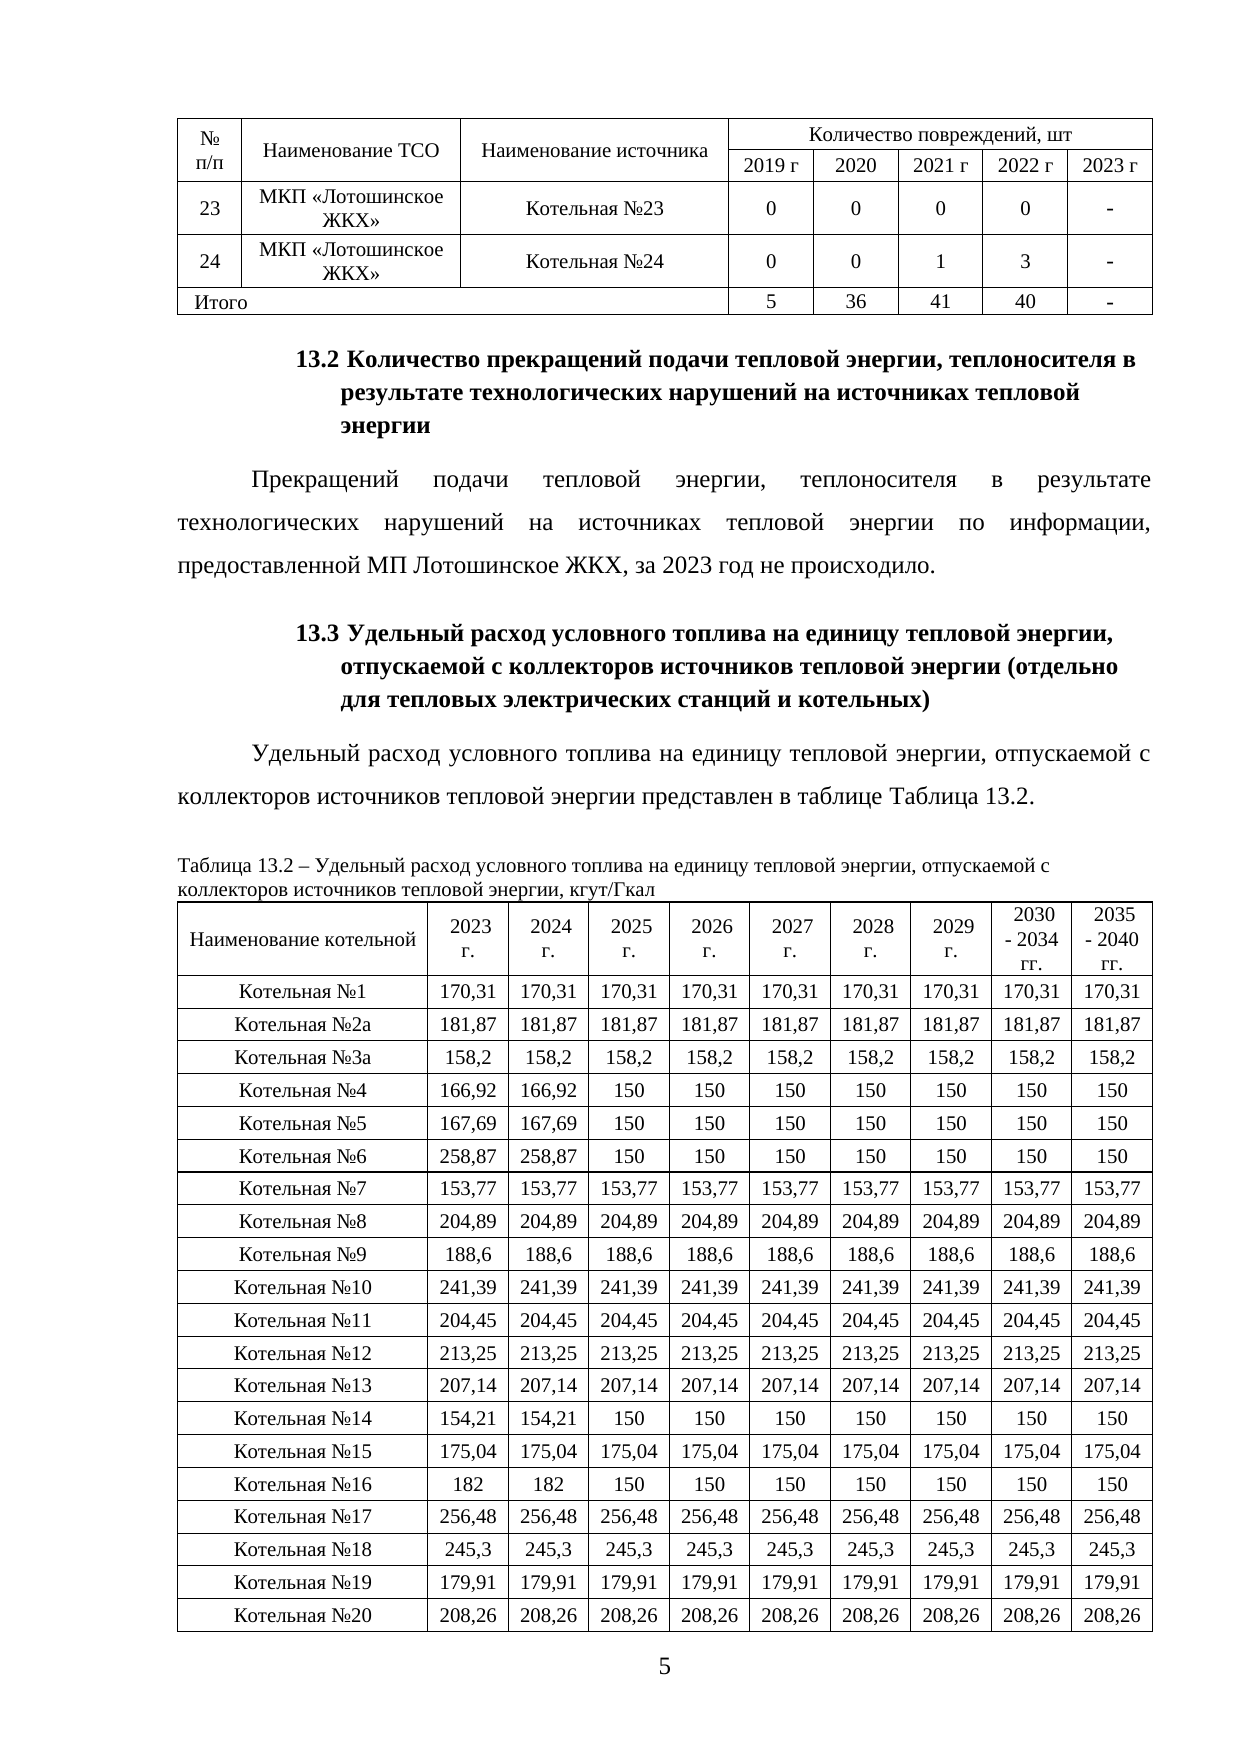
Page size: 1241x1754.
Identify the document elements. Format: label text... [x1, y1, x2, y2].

table_cell Котельная №2а [178, 1009, 427, 1040]
table_cell 150 [750, 1140, 830, 1171]
table_cell 153,77 [992, 1173, 1071, 1204]
table_cell 188,6 [428, 1238, 508, 1270]
table_cell 2023 г [1068, 150, 1152, 181]
table_cell 256,48 [589, 1501, 669, 1532]
table_header Наименование ТСО [242, 119, 460, 181]
table_cell 245,3 [1072, 1534, 1152, 1565]
table_cell 208,26 [428, 1599, 508, 1631]
table_cell 153,77 [831, 1173, 910, 1204]
table_cell 241,39 [670, 1271, 749, 1303]
table_cell 166,92 [509, 1074, 588, 1106]
table_header Наименование котельной [178, 903, 427, 974]
table_cell 256,48 [670, 1501, 749, 1532]
table_cell 245,3 [428, 1534, 508, 1565]
text Удельный расход условного топлива на единицу тепловой энергии, отпускаемой с коллекторов источников тепловой энергии представлен в таблице Таблица 13.2. [177, 738, 1152, 810]
table_cell 1 [899, 235, 982, 287]
table_cell 213,25 [750, 1337, 830, 1368]
table_header 2030 - 2034 гг. [992, 903, 1071, 974]
table_cell 213,25 [589, 1337, 669, 1368]
table_cell 204,89 [911, 1205, 991, 1237]
table_cell 208,26 [670, 1599, 749, 1631]
table_cell 150 [589, 1140, 669, 1171]
table_cell 2022 г [983, 150, 1067, 181]
table_cell 188,6 [911, 1238, 991, 1270]
table_cell Котельная №24 [461, 235, 728, 287]
table_cell 213,25 [911, 1337, 991, 1368]
table_cell 158,2 [428, 1041, 508, 1073]
table_cell 258,87 [509, 1140, 588, 1171]
table_cell Котельная №16 [178, 1468, 427, 1499]
table_cell 204,89 [750, 1205, 830, 1237]
table_cell 213,25 [992, 1337, 1071, 1368]
table_cell 23 [178, 182, 241, 234]
table_header 2024 г. [509, 903, 588, 974]
table_cell 179,91 [509, 1566, 588, 1598]
subtitle Удельный расход условного топлива на единицу тепловой энергии, отпускаемой с коллекторов источников тепловой энергии (отдельно для тепловых электрических станций и котельных) [295, 618, 1152, 713]
table_cell 153,77 [428, 1173, 508, 1204]
table_cell 150 [911, 1402, 991, 1434]
table_cell 0 [729, 235, 813, 287]
table_cell 204,89 [509, 1205, 588, 1237]
table_cell 150 [1072, 1074, 1152, 1106]
table_cell 150 [911, 1468, 991, 1499]
table_cell 179,91 [750, 1566, 830, 1598]
table_cell 181,87 [750, 1009, 830, 1040]
table_cell 153,77 [589, 1173, 669, 1204]
subtitle Количество прекращений подачи тепловой энергии, теплоносителя в результате технологических нарушений на источниках тепловой энергии [295, 344, 1152, 439]
table_cell 150 [992, 1107, 1071, 1139]
table_cell 208,26 [831, 1599, 910, 1631]
table_cell 150 [750, 1107, 830, 1139]
table_cell 175,04 [992, 1435, 1071, 1467]
table_cell 204,89 [428, 1205, 508, 1237]
table_cell 150 [670, 1074, 749, 1106]
table_cell 245,3 [750, 1534, 830, 1565]
table_cell 208,26 [992, 1599, 1071, 1631]
table_cell 181,87 [831, 1009, 910, 1040]
table_cell 170,31 [670, 976, 749, 1007]
table_cell 154,21 [509, 1402, 588, 1434]
table_cell 245,3 [670, 1534, 749, 1565]
table_header 2028 г. [831, 903, 910, 974]
table_cell 175,04 [428, 1435, 508, 1467]
table_cell 256,48 [992, 1501, 1071, 1532]
table_cell 188,6 [589, 1238, 669, 1270]
table_cell 204,45 [509, 1304, 588, 1336]
table_cell 150 [831, 1074, 910, 1106]
table_cell 207,14 [750, 1369, 830, 1401]
table_cell 179,91 [911, 1566, 991, 1598]
table_cell 154,21 [428, 1402, 508, 1434]
table_cell 158,2 [589, 1041, 669, 1073]
table_cell 182 [428, 1468, 508, 1499]
table_cell 150 [1072, 1140, 1152, 1171]
table_cell 170,31 [992, 976, 1071, 1007]
table_cell 5 [729, 288, 813, 314]
table_cell 213,25 [509, 1337, 588, 1368]
table_cell 256,48 [428, 1501, 508, 1532]
table_cell 0 [814, 235, 898, 287]
table_cell 241,39 [509, 1271, 588, 1303]
table_cell Котельная №18 [178, 1534, 427, 1565]
table_cell 175,04 [750, 1435, 830, 1467]
table_cell 256,48 [911, 1501, 991, 1532]
table_cell Котельная №12 [178, 1337, 427, 1368]
text Таблица 13.2 – Удельный расход условного топлива на единицу тепловой энергии, отпускаемой с коллекторов источников тепловой энергии, кгут/Гкал [177, 853, 1152, 901]
table_cell 181,87 [670, 1009, 749, 1040]
table_cell 213,25 [1072, 1337, 1152, 1368]
table_cell 150 [670, 1402, 749, 1434]
table_cell 204,89 [670, 1205, 749, 1237]
table_cell 150 [1072, 1402, 1152, 1434]
table_cell 204,45 [992, 1304, 1071, 1336]
table_cell 188,6 [1072, 1238, 1152, 1270]
table_cell 181,87 [509, 1009, 588, 1040]
table_cell 207,14 [589, 1369, 669, 1401]
table_cell 241,39 [589, 1271, 669, 1303]
table_cell 170,31 [589, 976, 669, 1007]
table_header 2025 г. [589, 903, 669, 974]
table_cell 204,45 [589, 1304, 669, 1336]
table_cell 150 [992, 1468, 1071, 1499]
table_cell 2021 г [899, 150, 982, 181]
table_cell 256,48 [750, 1501, 830, 1532]
table_cell 179,91 [589, 1566, 669, 1598]
table_cell 150 [911, 1107, 991, 1139]
table_cell Котельная №7 [178, 1173, 427, 1204]
table_header Количество повреждений, шт [729, 119, 1152, 149]
table_cell 207,14 [428, 1369, 508, 1401]
table_cell 153,77 [509, 1173, 588, 1204]
table_cell - [1068, 182, 1152, 234]
table_cell 208,26 [589, 1599, 669, 1631]
table_cell 241,39 [911, 1271, 991, 1303]
table_cell Котельная №3а [178, 1041, 427, 1073]
table_cell 40 [983, 288, 1067, 314]
table_cell 150 [911, 1074, 991, 1106]
table_cell 188,6 [750, 1238, 830, 1270]
table_cell 208,26 [509, 1599, 588, 1631]
table_cell 204,45 [1072, 1304, 1152, 1336]
table_cell 188,6 [509, 1238, 588, 1270]
table_cell 150 [750, 1074, 830, 1106]
table_cell 204,89 [992, 1205, 1071, 1237]
table_cell 207,14 [509, 1369, 588, 1401]
table_cell Котельная №8 [178, 1205, 427, 1237]
table_cell 245,3 [992, 1534, 1071, 1565]
table_header № п/п [178, 119, 241, 181]
table_cell 158,2 [750, 1041, 830, 1073]
table_header Наименование источника [461, 119, 728, 181]
table_cell 245,3 [911, 1534, 991, 1565]
table_cell 150 [670, 1107, 749, 1139]
table_cell 179,91 [831, 1566, 910, 1598]
table_cell 150 [831, 1107, 910, 1139]
table_cell 204,45 [670, 1304, 749, 1336]
table_cell 167,69 [509, 1107, 588, 1139]
table_cell 181,87 [992, 1009, 1071, 1040]
table_cell Котельная №23 [461, 182, 728, 234]
table_cell 0 [983, 182, 1067, 234]
table_cell 153,77 [1072, 1173, 1152, 1204]
table_cell 153,77 [670, 1173, 749, 1204]
table_cell 204,89 [831, 1205, 910, 1237]
table_cell - [1068, 288, 1152, 314]
table_cell 36 [814, 288, 898, 314]
table_cell - [1068, 235, 1152, 287]
table_cell 204,45 [831, 1304, 910, 1336]
table_cell Котельная №15 [178, 1435, 427, 1467]
table_cell 256,48 [1072, 1501, 1152, 1532]
table_cell 3 [983, 235, 1067, 287]
table_cell 213,25 [670, 1337, 749, 1368]
table_cell 175,04 [831, 1435, 910, 1467]
table_cell 175,04 [589, 1435, 669, 1467]
table_cell 170,31 [831, 976, 910, 1007]
table_cell 207,14 [911, 1369, 991, 1401]
table_cell 150 [750, 1468, 830, 1499]
table_cell Котельная №17 [178, 1501, 427, 1532]
table_cell 150 [750, 1402, 830, 1434]
table_cell 158,2 [911, 1041, 991, 1073]
table_cell МКП «Лотошинское ЖКХ» [242, 235, 460, 287]
table_cell 204,89 [1072, 1205, 1152, 1237]
table_cell 241,39 [428, 1271, 508, 1303]
table_cell 150 [589, 1107, 669, 1139]
table_cell 170,31 [428, 976, 508, 1007]
table_cell 153,77 [911, 1173, 991, 1204]
table_cell 179,91 [670, 1566, 749, 1598]
table_cell 207,14 [1072, 1369, 1152, 1401]
table_cell 245,3 [589, 1534, 669, 1565]
table_cell 208,26 [750, 1599, 830, 1631]
table_cell 167,69 [428, 1107, 508, 1139]
table_cell 213,25 [831, 1337, 910, 1368]
table_cell 24 [178, 235, 241, 287]
table_cell 0 [899, 182, 982, 234]
table_header 2029 г. [911, 903, 991, 974]
table_cell 208,26 [1072, 1599, 1152, 1631]
table_cell 258,87 [428, 1140, 508, 1171]
table_cell Итого [178, 288, 728, 314]
table_cell 188,6 [670, 1238, 749, 1270]
table_cell 241,39 [992, 1271, 1071, 1303]
table_cell 150 [589, 1402, 669, 1434]
table_cell 204,45 [750, 1304, 830, 1336]
table_cell 150 [589, 1468, 669, 1499]
table_cell Котельная №6 [178, 1140, 427, 1171]
table_cell 158,2 [992, 1041, 1071, 1073]
table_cell 241,39 [1072, 1271, 1152, 1303]
table_cell 0 [729, 182, 813, 234]
table_cell 181,87 [1072, 1009, 1152, 1040]
table_cell 256,48 [831, 1501, 910, 1532]
table_cell 245,3 [509, 1534, 588, 1565]
table_cell 188,6 [831, 1238, 910, 1270]
table_cell 170,31 [509, 976, 588, 1007]
table_cell Котельная №13 [178, 1369, 427, 1401]
table_cell 175,04 [911, 1435, 991, 1467]
table_cell 245,3 [831, 1534, 910, 1565]
table_cell 204,89 [589, 1205, 669, 1237]
table_cell 158,2 [1072, 1041, 1152, 1073]
table_cell 204,45 [911, 1304, 991, 1336]
table_cell 181,87 [911, 1009, 991, 1040]
table_cell 150 [670, 1140, 749, 1171]
table_cell 170,31 [911, 976, 991, 1007]
table_cell 150 [992, 1140, 1071, 1171]
table_cell 207,14 [670, 1369, 749, 1401]
table_cell Котельная №20 [178, 1599, 427, 1631]
table_cell 188,6 [992, 1238, 1071, 1270]
table_cell 241,39 [831, 1271, 910, 1303]
table_cell 150 [1072, 1468, 1152, 1499]
table_cell 256,48 [509, 1501, 588, 1532]
table_cell МКП «Лотошинское ЖКХ» [242, 182, 460, 234]
table_cell Котельная №9 [178, 1238, 427, 1270]
table_cell 213,25 [428, 1337, 508, 1368]
table_cell Котельная №10 [178, 1271, 427, 1303]
table_cell 150 [992, 1402, 1071, 1434]
table_cell 41 [899, 288, 982, 314]
table_header 2027 г. [750, 903, 830, 974]
table_cell 170,31 [1072, 976, 1152, 1007]
table_header 2035 - 2040 гг. [1072, 903, 1152, 974]
table_cell Котельная №4 [178, 1074, 427, 1106]
table_cell 207,14 [831, 1369, 910, 1401]
table_cell 150 [831, 1140, 910, 1171]
table_cell 175,04 [509, 1435, 588, 1467]
table_cell 150 [831, 1402, 910, 1434]
table_cell 158,2 [509, 1041, 588, 1073]
table_cell 158,2 [831, 1041, 910, 1073]
table_cell 2019 г [729, 150, 813, 181]
table_cell Котельная №19 [178, 1566, 427, 1598]
table_cell 179,91 [1072, 1566, 1152, 1598]
table_header 2023 г. [428, 903, 508, 974]
table_cell 150 [992, 1074, 1071, 1106]
table_cell 150 [1072, 1107, 1152, 1139]
table_cell 0 [814, 182, 898, 234]
table_cell 170,31 [750, 976, 830, 1007]
table_cell 181,87 [428, 1009, 508, 1040]
table_cell 208,26 [911, 1599, 991, 1631]
text Прекращений подачи тепловой энергии, теплоносителя в результате технологических нарушений на источниках тепловой энергии по информации, предоставленной МП Лотошинское ЖКХ, за 2023 год не происходило. [177, 464, 1152, 579]
table_cell 241,39 [750, 1271, 830, 1303]
table_cell 150 [911, 1140, 991, 1171]
table_cell Котельная №5 [178, 1107, 427, 1139]
table_cell Котельная №14 [178, 1402, 427, 1434]
table_cell 179,91 [428, 1566, 508, 1598]
table_cell 175,04 [670, 1435, 749, 1467]
table_cell 204,45 [428, 1304, 508, 1336]
table_cell 150 [831, 1468, 910, 1499]
table_cell 150 [670, 1468, 749, 1499]
table_cell 182 [509, 1468, 588, 1499]
table_cell 207,14 [992, 1369, 1071, 1401]
table_cell Котельная №11 [178, 1304, 427, 1336]
table_cell Котельная №1 [178, 976, 427, 1007]
table_cell 153,77 [750, 1173, 830, 1204]
table_header 2026 г. [670, 903, 749, 974]
table_cell 166,92 [428, 1074, 508, 1106]
table_cell 158,2 [670, 1041, 749, 1073]
table_cell 2020 [814, 150, 898, 181]
table_cell 150 [589, 1074, 669, 1106]
table_cell 175,04 [1072, 1435, 1152, 1467]
table_cell 181,87 [589, 1009, 669, 1040]
table_cell 179,91 [992, 1566, 1071, 1598]
